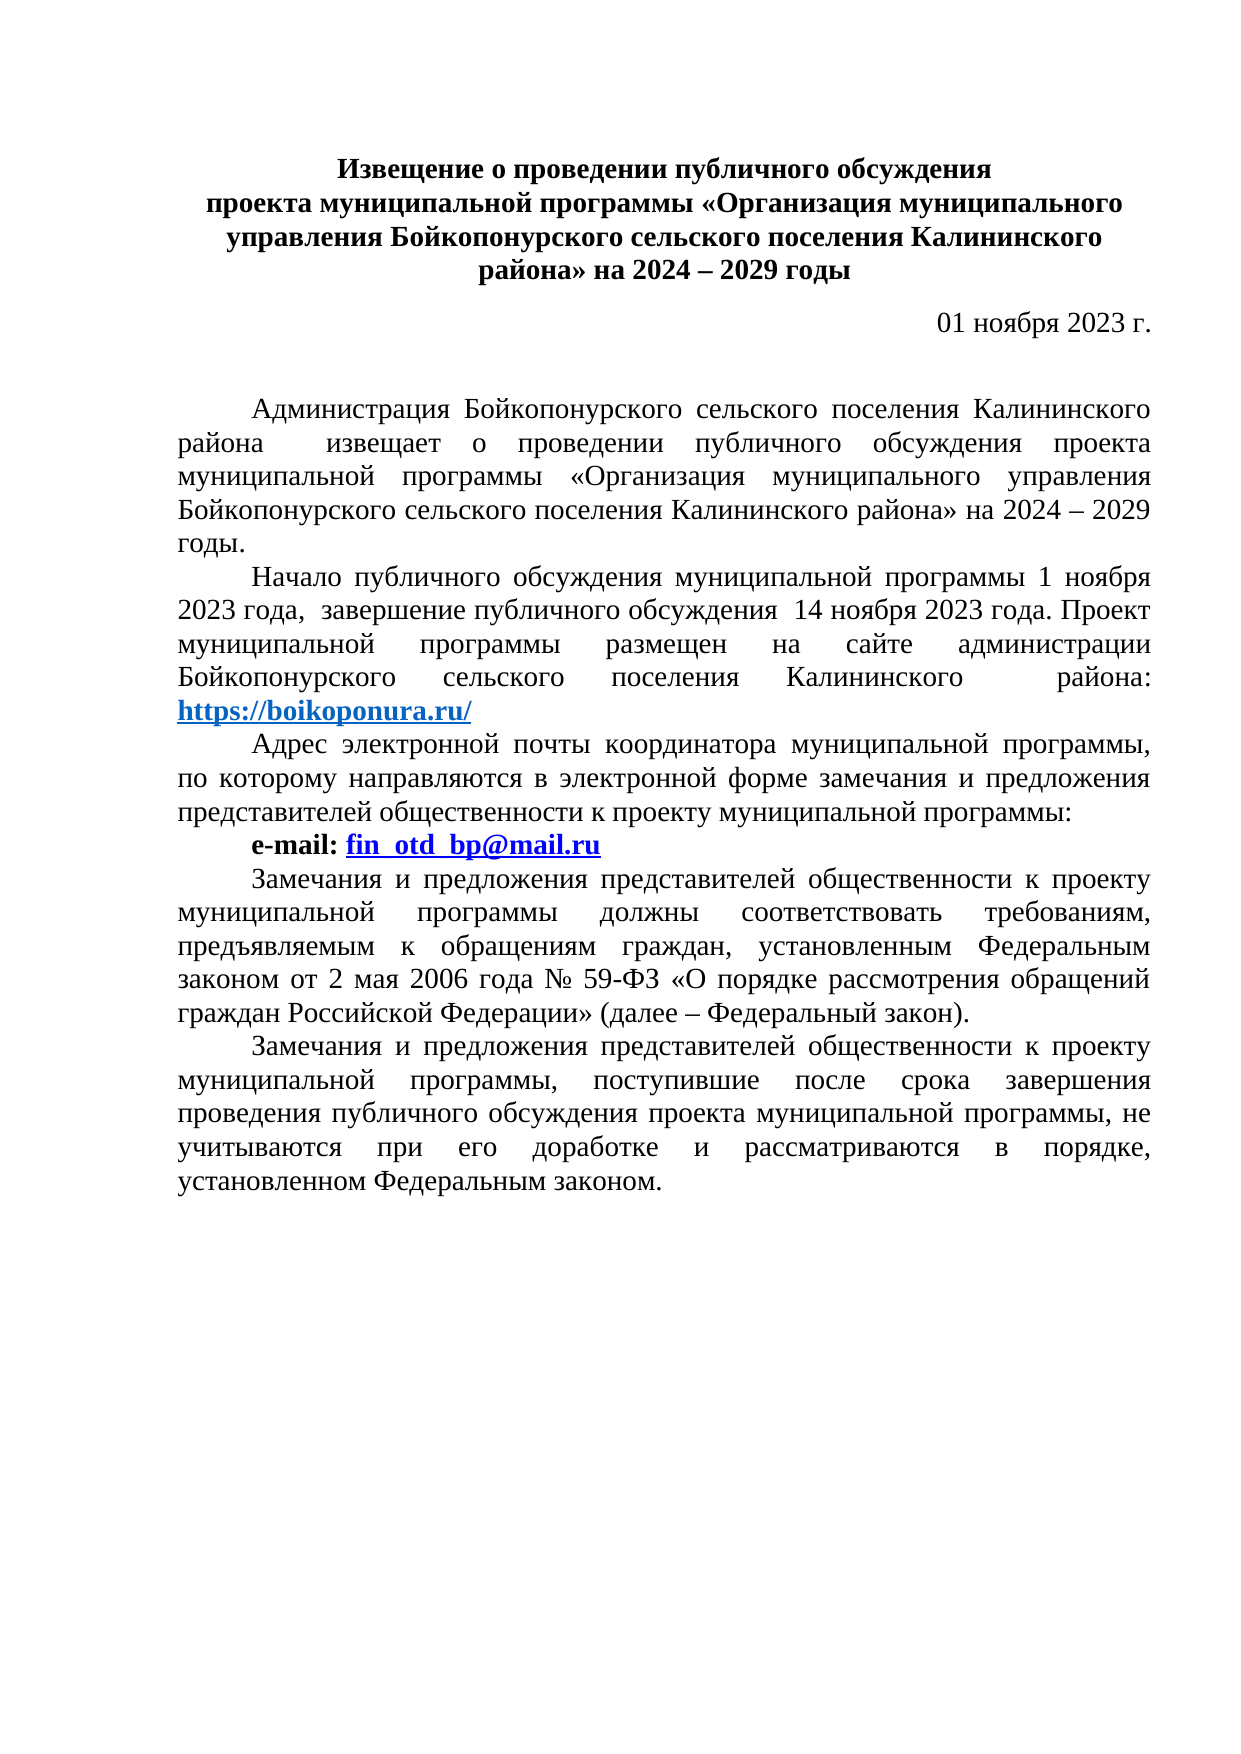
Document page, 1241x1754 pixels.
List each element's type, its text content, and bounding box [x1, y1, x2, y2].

text Извещение о проведении публичного обсуждения [177, 152, 1152, 185]
text e-mail: fin_otd_bp@mail.ru [177, 827, 1152, 861]
text Замечания и предложения представителей общественности к проекту муниципальной программы должны соответствовать требованиям, предъявляемым к обращениям граждан, установленным Федеральным законом от 2 мая 2006 года № 59-ФЗ «О порядке рассмотрения обращений граждан Российской Федерации» (далее – Федеральный закон). [177, 861, 1152, 1028]
text Начало публичного обсуждения муниципальной программы 1 ноября 2023 года, завершение публичного обсуждения 14 ноября 2023 года. Проект муниципальной программы размещен на сайте администрации Бойкопонурского сельского поселения Калининского района: https://boikoponura.ru/ [177, 559, 1152, 727]
text Администрация Бойкопонурского сельского поселения Калининского района извещает о проведении публичного обсуждения проекта муниципальной программы «Организация муниципального управления Бойкопонурского сельского поселения Калининского района» на 2024 – 2029 годы. [177, 391, 1152, 559]
text 01 ноября 2023 г. [177, 305, 1152, 338]
text проекта муниципальной программы «Организация муниципального управления Бойкопонурского сельского поселения Калининского района» на 2024 – 2029 годы [177, 185, 1152, 286]
text Адрес электронной почты координатора муниципальной программы, по которому направляются в электронной форме замечания и предложения представителей общественности к проекту муниципальной программы: [177, 727, 1152, 827]
text Замечания и предложения представителей общественности к проекту муниципальной программы, поступившие после срока завершения проведения публичного обсуждения проекта муниципальной программы, не учитываются при его доработке и рассматриваются в порядке, установленном Федеральным законом. [177, 1028, 1152, 1196]
